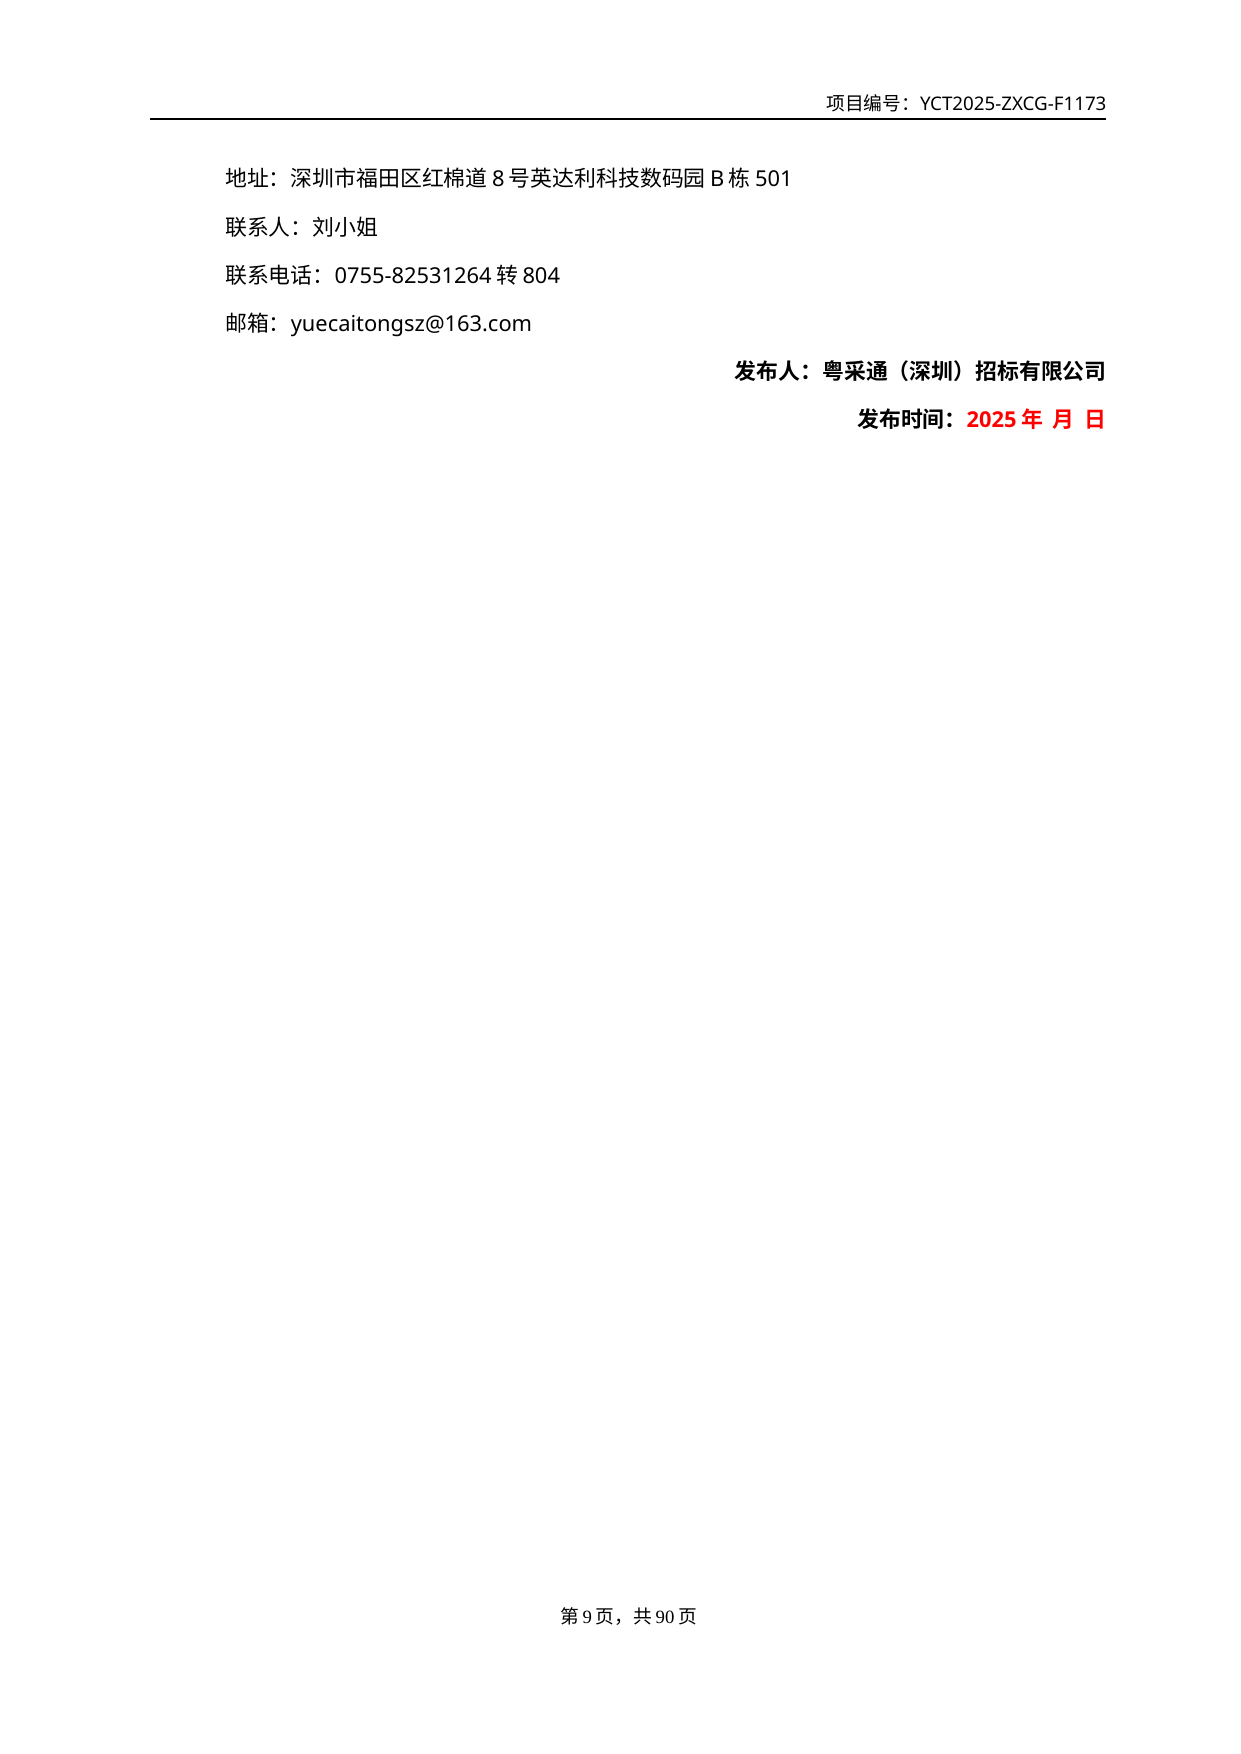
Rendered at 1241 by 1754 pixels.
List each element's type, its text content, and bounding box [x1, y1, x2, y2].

text 联系电话：0755-82531264转804 [225, 258, 1106, 290]
text 发布时间：2025年 月 日 [150, 402, 1106, 433]
text 发布人：粤采通（深圳）招标有限公司 [150, 354, 1106, 386]
text 联系人：刘小姐 [225, 209, 1106, 242]
text 邮箱：yuecaitongsz@163.com [225, 306, 1106, 338]
text 地址：深圳市福田区红棉道8号英达利科技数码园B栋501 [225, 161, 1106, 193]
